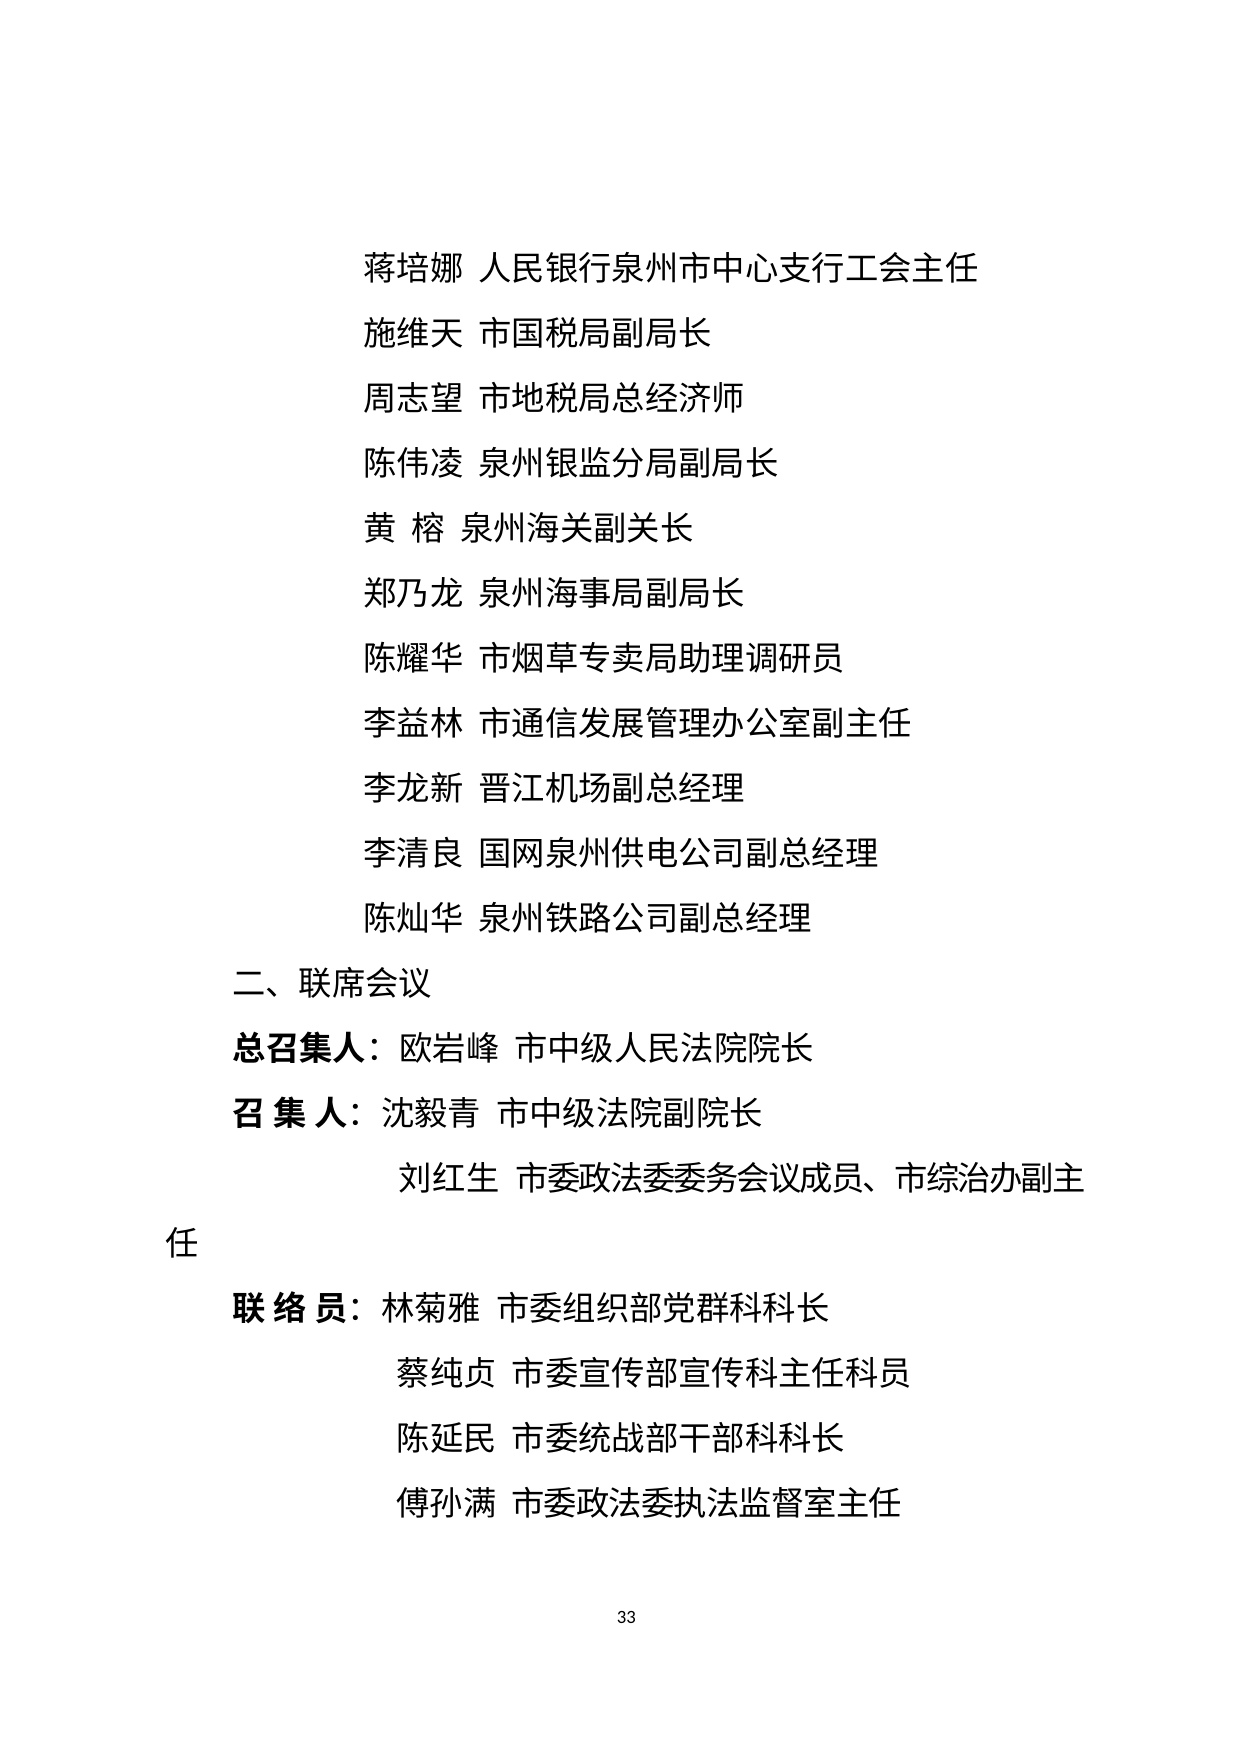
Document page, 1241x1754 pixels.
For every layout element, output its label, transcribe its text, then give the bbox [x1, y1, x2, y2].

text 周志望 市地税局总经济师 [297, 363, 1087, 428]
text 陈灿华 泉州铁路公司副总经理 [297, 883, 1087, 948]
text 蒋培娜 人民银行泉州市中心支行工会主任 [297, 233, 1087, 298]
text 郑乃龙 泉州海事局副局长 [297, 558, 1087, 623]
text 联 络 员：林菊雅 市委组织部党群科科长 [165, 1273, 1087, 1338]
text 召 集 人：沈毅青 市中级法院副院长 [165, 1078, 1087, 1143]
text 李益林 市通信发展管理办公室副主任 [297, 688, 1087, 753]
text 总召集人：欧岩峰 市中级人民法院院长 [165, 1013, 1087, 1078]
text 陈延民 市委统战部干部科科长 [297, 1403, 1087, 1468]
text 蔡纯贞 市委宣传部宣传科主任科员 [297, 1338, 1087, 1403]
text 二、联席会议 [165, 948, 1087, 1013]
text 陈耀华 市烟草专卖局助理调研员 [297, 623, 1087, 688]
text 李清良 国网泉州供电公司副总经理 [297, 818, 1087, 883]
text 李龙新 晋江机场副总经理 [297, 753, 1087, 818]
text 黄 榕 泉州海关副关长 [297, 493, 1087, 558]
text 陈伟凌 泉州银监分局副局长 [297, 428, 1087, 493]
text 施维天 市国税局副局长 [297, 298, 1087, 363]
text 刘红生 市委政法委委务会议成员、市综治办副主任 [165, 1143, 1087, 1273]
text 傅孙满 市委政法委执法监督室主任 [296, 1468, 1087, 1533]
